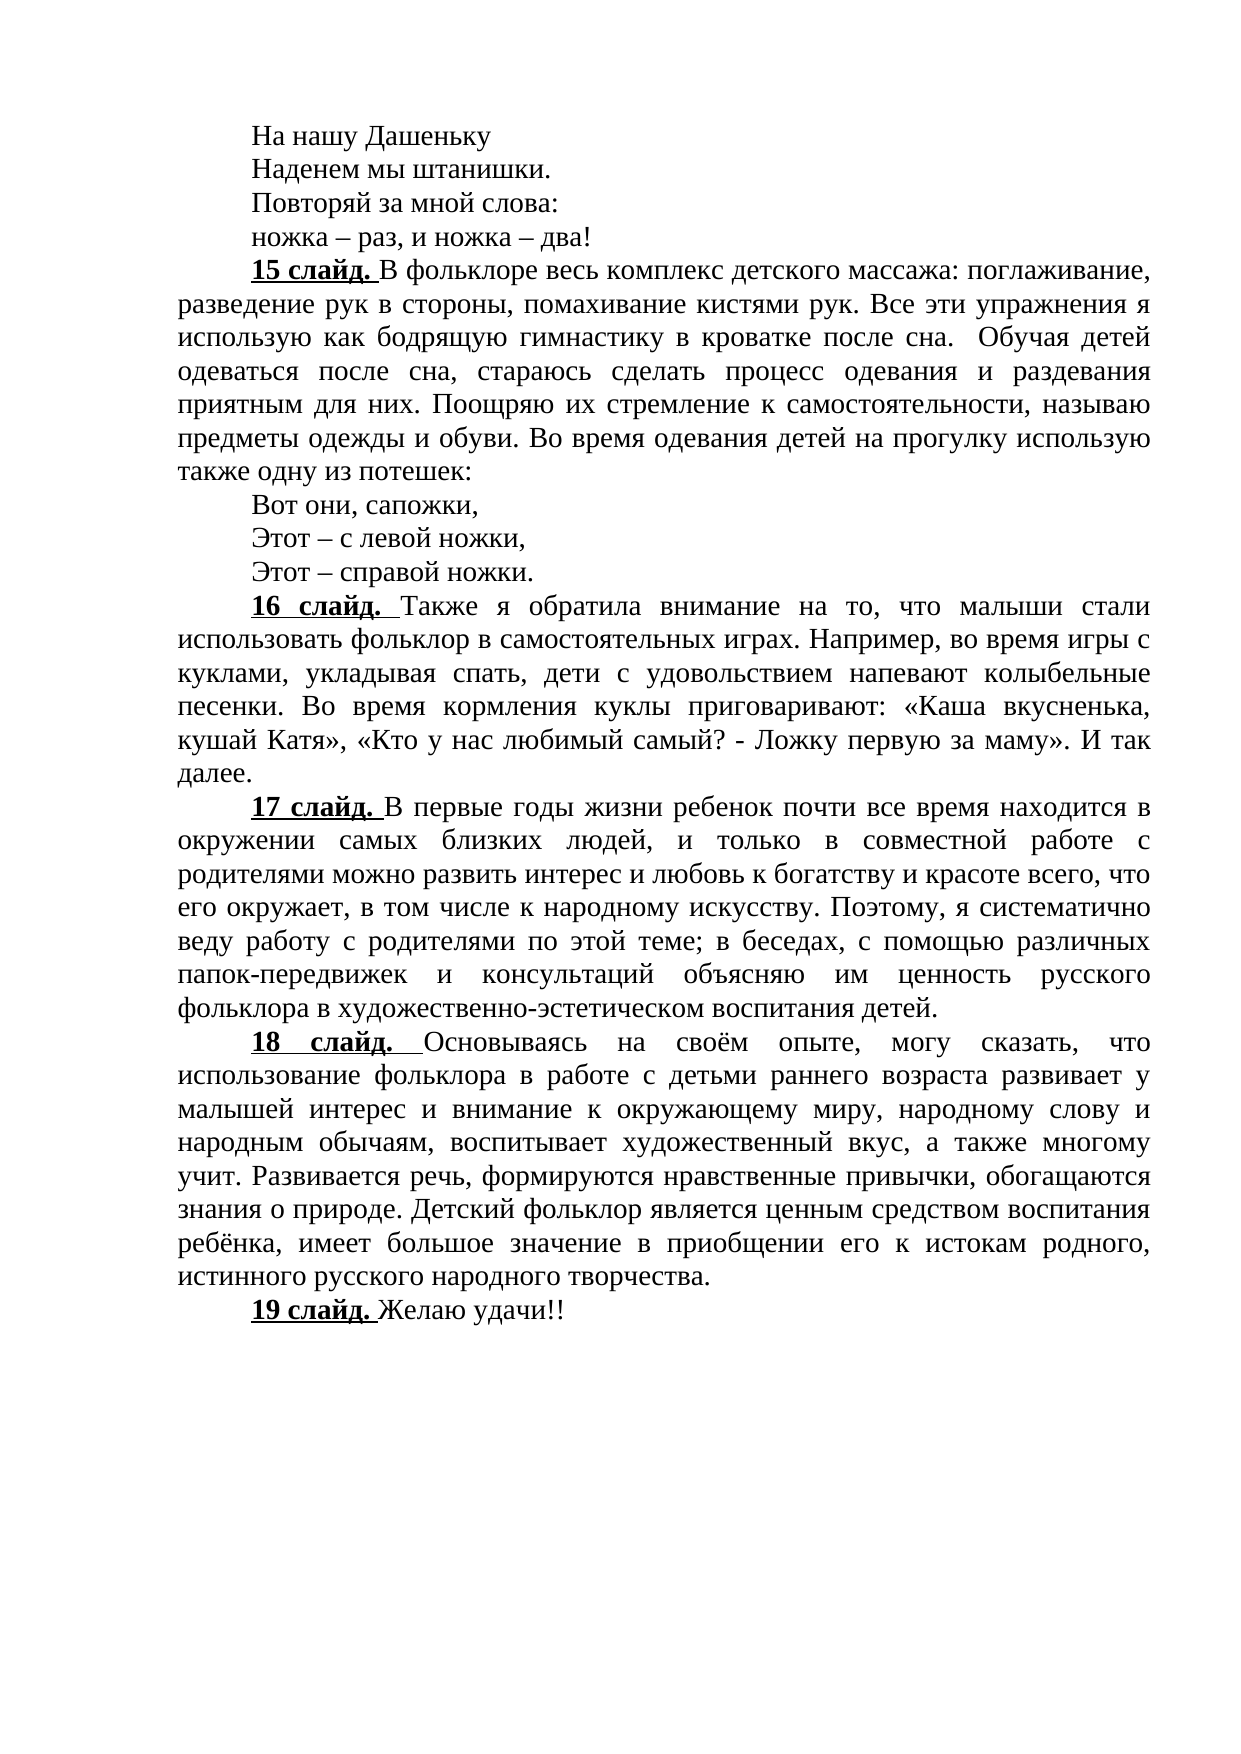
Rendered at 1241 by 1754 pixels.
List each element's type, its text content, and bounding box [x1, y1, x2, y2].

text ножка – раз, и ножка – два! [177, 219, 1152, 252]
text Вот они, сапожки, [177, 487, 1152, 521]
text 17 слайд. В первые годы жизни ребенок почти все время находится в окружении самых близких людей, и только в совместной работе с родителями можно развить интерес и любовь к богатству и красоте всего, что его окружает, в том числе к народному искусству. Поэтому, я систематично веду работу с родителями по этой теме; в беседах, с помощью различных папок-передвижек и консультаций объясняю им ценность русского фольклора в художественно-эстетическом воспитания детей. [177, 789, 1152, 1024]
text 18 слайд. Основываясь на своём опыте, могу сказать, что использование фольклора в работе с детьми раннего возраста развивает у малышей интерес и внимание к окружающему миру, народному слову и народным обычаям, воспитывает художественный вкус, а также многому учит. Развивается речь, формируются нравственные привычки, обогащаются знания о природе. Детский фольклор является ценным средством воспитания ребёнка, имеет большое значение в приобщении его к истокам родного, истинного русского народного творчества. [177, 1024, 1152, 1292]
text 15 слайд. В фольклоре весь комплекс детского массажа: поглаживание, разведение рук в стороны, помахивание кистями рук. Все эти упражнения я использую как бодрящую гимнастику в кроватке после сна. Обучая детей одеваться после сна, стараюсь сделать процесс одевания и раздевания приятным для них. Поощряю их стремление к самостоятельности, называю предметы одежды и обуви. Во время одевания детей на прогулку использую также одну из потешек: [177, 252, 1152, 487]
text На нашу Дашеньку [177, 118, 1152, 152]
text Повторяй за мной слова: [177, 185, 1152, 219]
text 19 слайд. Желаю удачи!! [177, 1292, 1152, 1326]
text Наденем мы штанишки. [177, 152, 1152, 185]
text Этот – с левой ножки, [177, 521, 1152, 554]
text Этот – справой ножки. [177, 554, 1152, 588]
text 16 слайд. Также я обратила внимание на то, что малыши стали использовать фольклор в самостоятельных играх. Например, во время игры с куклами, укладывая спать, дети с удовольствием напевают колыбельные песенки. Во время кормления куклы приговаривают: «Каша вкусненька, кушай Катя», «Кто у нас любимый самый? - Ложку первую за маму». И так далее. [177, 588, 1152, 789]
